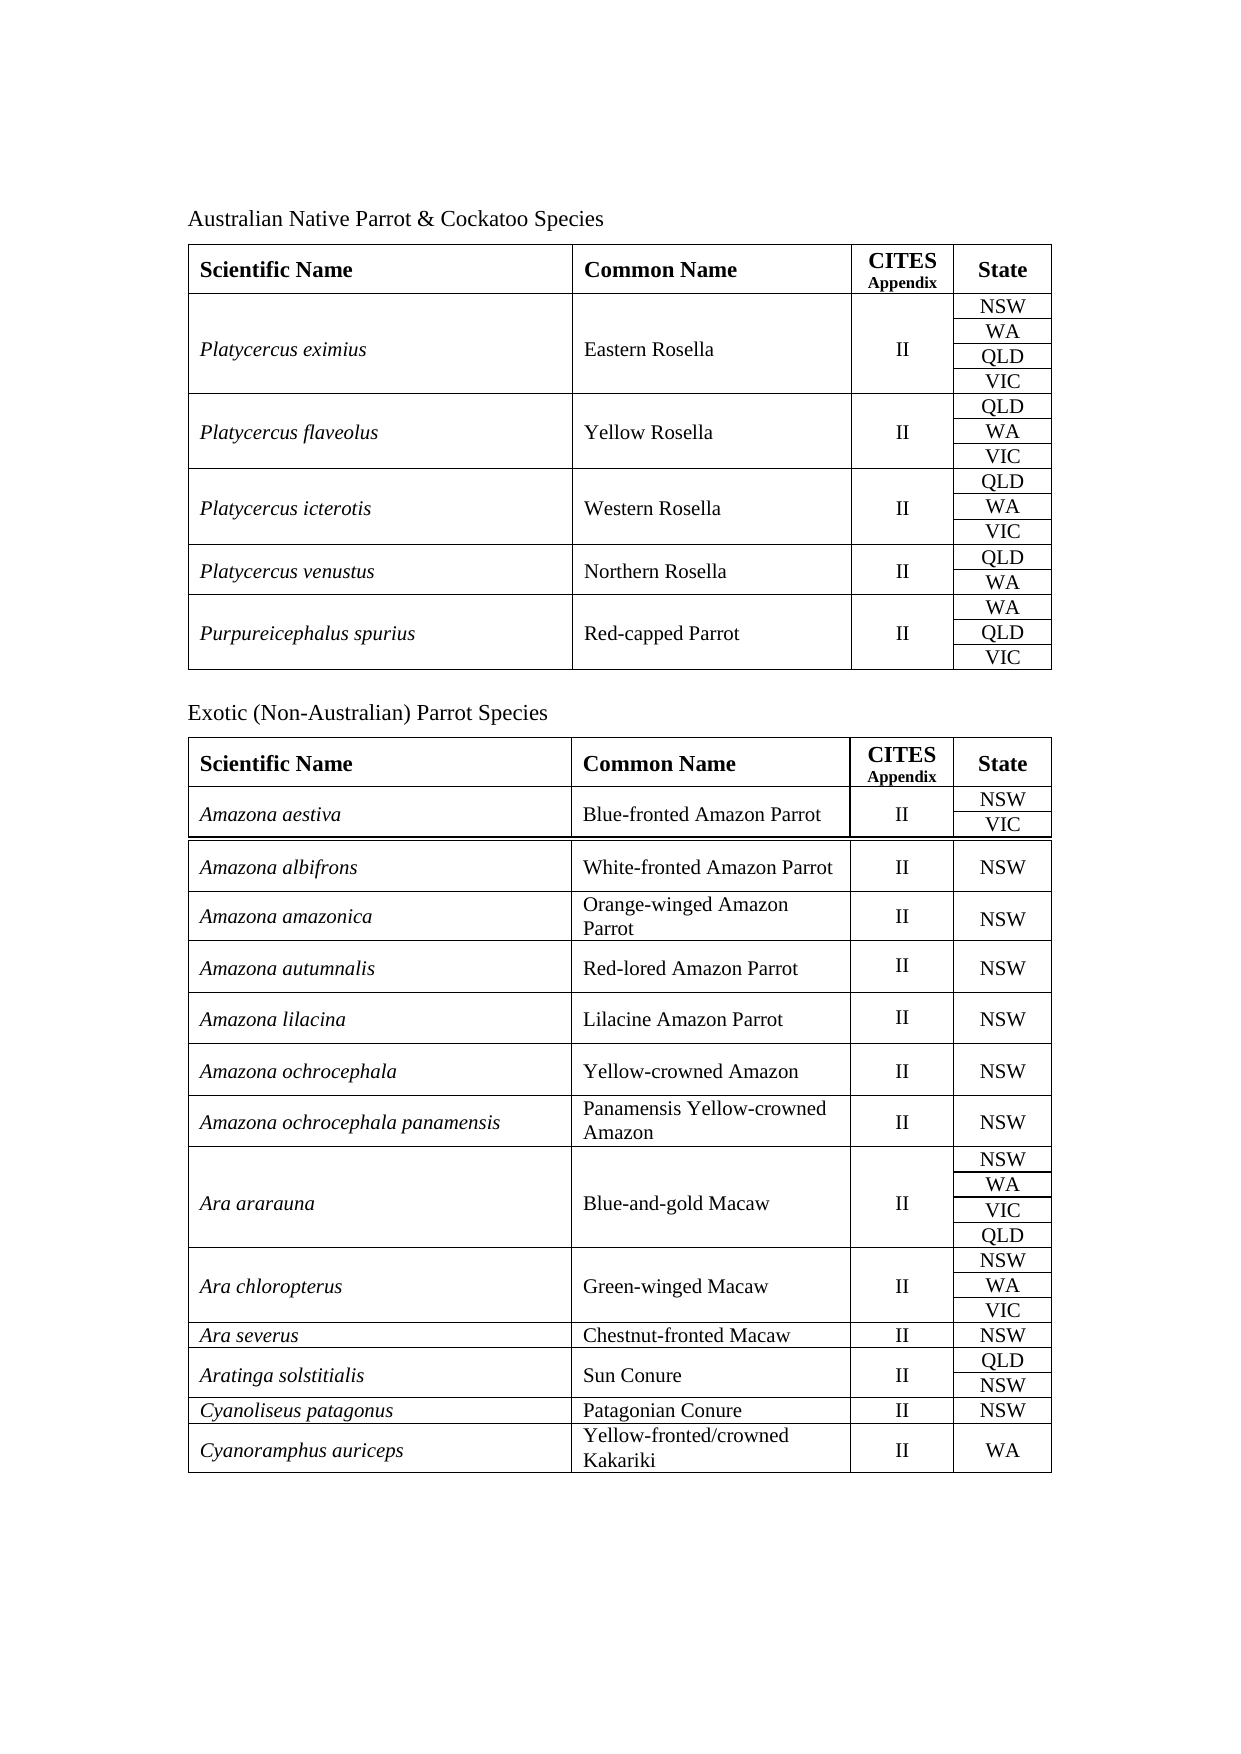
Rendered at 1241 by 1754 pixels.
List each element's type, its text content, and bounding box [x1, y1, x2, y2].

table_cell II [851, 787, 953, 836]
table_header State [954, 245, 1051, 292]
table_cell Blue-and-gold Macaw [572, 1147, 850, 1247]
table_header Common Name [572, 738, 849, 786]
table_cell Orange-winged Amazon Parrot [572, 892, 850, 940]
table_cell NSW [954, 294, 1051, 318]
table_cell Green-winged Macaw [572, 1248, 850, 1322]
table_cell NSW [954, 1096, 1051, 1146]
table_cell NSW [954, 1248, 1051, 1272]
table_cell Amazona autumnalis [189, 941, 571, 992]
table_cell Yellow-fronted/crowned Kakariki [572, 1424, 850, 1472]
table_cell Sun Conure [572, 1348, 850, 1397]
table_cell QLD [954, 545, 1051, 569]
table_cell NSW [954, 941, 1051, 992]
table_cell Amazona aestiva [189, 787, 571, 836]
table_cell Platycercus eximius [189, 294, 572, 393]
table_header Common Name [573, 245, 851, 292]
table_cell QLD [954, 469, 1051, 493]
table_cell II [851, 1096, 953, 1146]
table_cell Platycercus venustus [189, 545, 572, 594]
table_header CITES Appendix [851, 738, 953, 786]
table_cell Ara chloropterus [189, 1248, 571, 1322]
table_cell Ara severus [189, 1323, 571, 1347]
table_cell QLD [954, 620, 1051, 644]
table_cell II [851, 993, 953, 1043]
table_cell NSW [954, 892, 1051, 940]
table_cell NSW [954, 1044, 1051, 1095]
table_cell QLD [954, 394, 1051, 418]
table_cell II [851, 1248, 953, 1322]
table_cell VIC [954, 444, 1051, 468]
table_cell Platycercus icterotis [189, 469, 572, 543]
table_cell WA [954, 1173, 1051, 1196]
table_header Scientific Name [189, 245, 572, 292]
table_cell II [851, 892, 953, 940]
table_cell Aratinga solstitialis [189, 1348, 571, 1397]
table_cell VIC [954, 1198, 1051, 1222]
table_cell VIC [954, 812, 1051, 836]
table_cell Amazona ochrocephala panamensis [189, 1096, 571, 1146]
table_cell WA [954, 1273, 1051, 1297]
table_header Scientific Name [189, 738, 571, 786]
table_cell Amazona amazonica [189, 892, 571, 940]
table_cell WA [954, 570, 1051, 594]
table_header CITES Appendix [852, 245, 953, 292]
table_cell Panamensis Yellow-crowned Amazon [572, 1096, 850, 1146]
table_cell Amazona ochrocephala [189, 1044, 571, 1095]
table_cell II [851, 1044, 953, 1095]
table_cell Cyanoramphus auriceps [189, 1424, 571, 1472]
text Exotic (Non-Australian) Parrot Species [187, 699, 1053, 725]
table_cell WA [954, 494, 1051, 518]
table_cell Eastern Rosella [573, 294, 851, 393]
table_cell Northern Rosella [573, 545, 851, 594]
table_cell QLD [954, 344, 1051, 368]
table_cell Ara ararauna [189, 1147, 571, 1247]
table_cell II [852, 595, 953, 669]
table_cell Purpureicephalus spurius [189, 595, 572, 669]
table_cell QLD [954, 1223, 1051, 1247]
table_cell VIC [954, 520, 1051, 543]
table_cell WA [954, 419, 1051, 443]
table_cell NSW [954, 993, 1051, 1043]
table_cell Red-lored Amazon Parrot [572, 941, 850, 992]
table_cell Cyanoliseus patagonus [189, 1398, 571, 1422]
table_cell WA [954, 319, 1051, 343]
table_cell II [852, 394, 953, 468]
table_cell Yellow-crowned Amazon [572, 1044, 850, 1095]
table_cell WA [954, 595, 1051, 619]
table_cell II [852, 294, 953, 393]
table_cell II [851, 1323, 953, 1347]
table_cell QLD [954, 1348, 1051, 1372]
table_header State [954, 738, 1051, 786]
table_cell VIC [954, 645, 1051, 669]
text Australian Native Parrot & Cockatoo Species [187, 205, 1053, 232]
table_cell NSW [954, 1147, 1051, 1171]
table_cell Patagonian Conure [572, 1398, 850, 1422]
table_cell Chestnut-fronted Macaw [572, 1323, 850, 1347]
table_cell II [852, 469, 953, 543]
table_cell NSW [954, 1373, 1051, 1397]
table_cell NSW [954, 1398, 1051, 1422]
table_header White-fronted Amazon Parrot [572, 841, 850, 891]
table_header Amazona albifrons [189, 841, 571, 891]
table_cell II [851, 1348, 953, 1397]
table_cell Red-capped Parrot [573, 595, 851, 669]
table_cell II [851, 1147, 953, 1247]
table_cell WA [954, 1424, 1051, 1472]
table_cell Platycercus flaveolus [189, 394, 572, 468]
table_cell Lilacine Amazon Parrot [572, 993, 850, 1043]
table_cell II [851, 1424, 953, 1472]
table_cell II [851, 1398, 953, 1422]
table_cell Yellow Rosella [573, 394, 851, 468]
table_cell II [851, 941, 953, 992]
table_cell NSW [954, 787, 1051, 811]
table_header NSW [954, 841, 1051, 891]
table_cell VIC [954, 369, 1051, 393]
table_cell NSW [954, 1323, 1051, 1347]
table_cell II [852, 545, 953, 594]
table_header II [851, 841, 953, 891]
table_cell VIC [954, 1298, 1051, 1322]
table_cell Blue-fronted Amazon Parrot [572, 787, 849, 836]
table_cell Amazona lilacina [189, 993, 571, 1043]
table_cell Western Rosella [573, 469, 851, 543]
